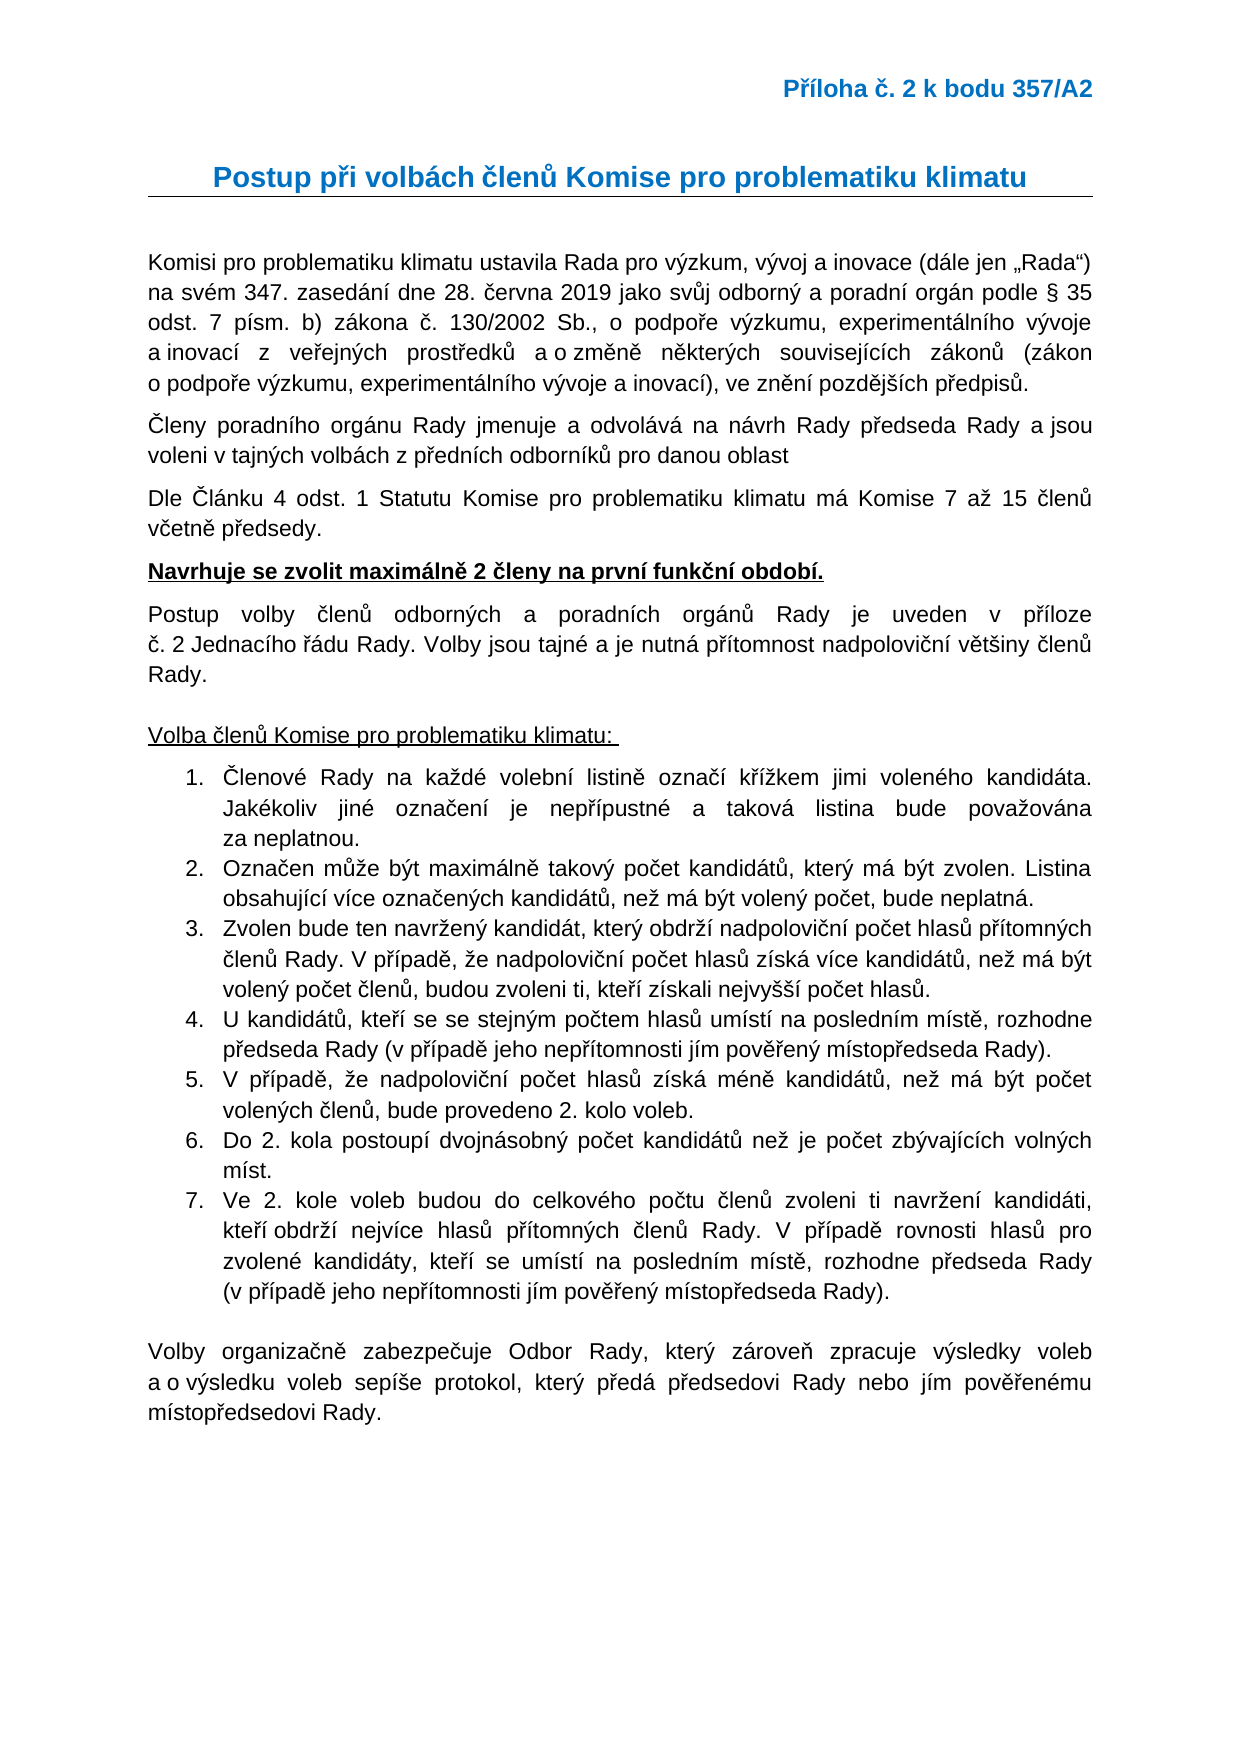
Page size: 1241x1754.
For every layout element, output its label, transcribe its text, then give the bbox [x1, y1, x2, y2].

text Postup při volbách členů Komise pro problematiku klimatu [148, 160, 1093, 196]
list Členové Rady na každé volební listině označí křížkem jimi voleného kandidáta. Jakékoliv jiné označení je nepřípustné a taková listina bude považována za neplatnou. [185, 764, 1093, 851]
text Komisi pro problematiku klimatu ustavila Rada pro výzkum, vývoj a inovace (dále jen „Rada“) na svém 347. zasedání dne 28. června 2019 jako svůj odborný a poradní orgán podle § 35 odst. 7 písm. b) zákona č. 130/2002 Sb., o podpoře výzkumu, experimentálního vývoje a inovací z veřejných prostředků a o změně některých souvisejících zákonů (zákon o podpoře výzkumu, experimentálního vývoje a inovací), ve znění pozdějších předpisů. [148, 249, 1093, 396]
list Ve 2. kole voleb budou do celkového počtu členů zvoleni ti navržení kandidáti, kteří obdrží nejvíce hlasů přítomných členů Rady. V případě rovnosti hlasů pro zvolené kandidáty, kteří se umístí na posledním místě, rozhodne předseda Rady (v případě jeho nepřítomnosti jím pověřený místopředseda Rady). [185, 1187, 1093, 1304]
list U kandidátů, kteří se se stejným počtem hlasů umístí na posledním místě, rozhodne předseda Rady (v případě jeho nepřítomnosti jím pověřený místopředseda Rady). [185, 1006, 1093, 1062]
text Volba členů Komise pro problematiku klimatu: [148, 722, 1093, 748]
list Označen může být maximálně takový počet kandidátů, který má být zvolen. Listina obsahující více označených kandidátů, než má být volený počet, bude neplatná. [185, 855, 1093, 911]
text Dle Článku 4 odst. 1 Statutu Komise pro problematiku klimatu má Komise 7 až 15 členů včetně předsedy. [148, 485, 1093, 542]
text Postup volby členů odborných a poradních orgánů Rady je uveden v příloze č. 2 Jednacího řádu Rady. Volby jsou tajné a je nutná přítomnost nadpoloviční většiny členů Rady. [148, 601, 1093, 687]
text Volby organizačně zabezpečuje Odbor Rady, který zároveň zpracuje výsledky voleb a o výsledku voleb sepíše protokol, který předá předsedovi Rady nebo jím pověřenému místopředsedovi Rady. [148, 1338, 1093, 1425]
list V případě, že nadpoloviční počet hlasů získá méně kandidátů, než má být počet volených členů, bude provedeno 2. kolo voleb. [185, 1066, 1093, 1123]
list Do 2. kola postoupí dvojnásobný počet kandidátů než je počet zbývajících volných míst. [185, 1127, 1093, 1183]
text Navrhuje se zvolit maximálně 2 členy na první funkční období. [148, 558, 1093, 584]
list Zvolen bude ten navržený kandidát, který obdrží nadpoloviční počet hlasů přítomných členů Rady. V případě, že nadpoloviční počet hlasů získá více kandidátů, než má být volený počet členů, budou zvoleni ti, kteří získali nejvyšší počet hlasů. [185, 915, 1093, 1002]
text Členy poradního orgánu Rady jmenuje a odvolává na návrh Rady předseda Rady a jsou voleni v tajných volbách z předních odborníků pro danou oblast [148, 412, 1093, 469]
